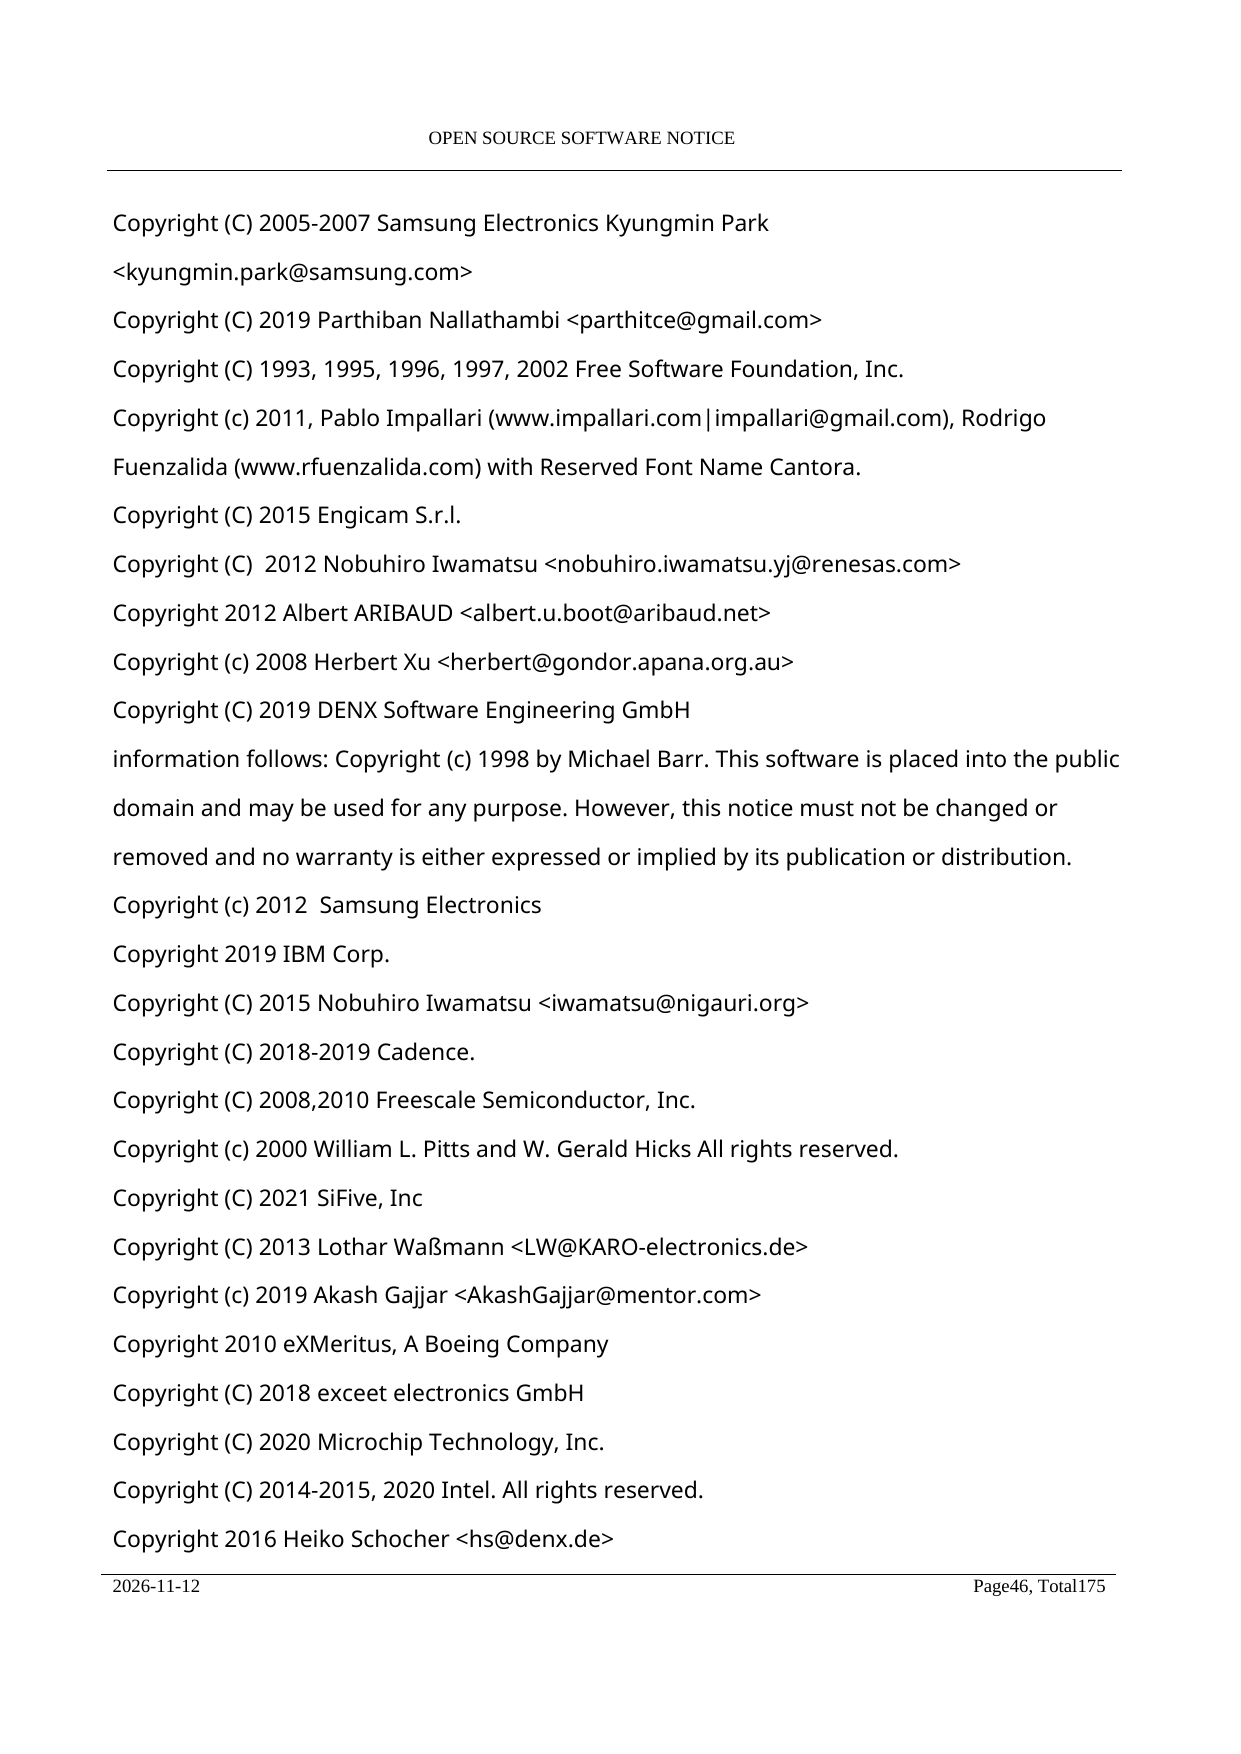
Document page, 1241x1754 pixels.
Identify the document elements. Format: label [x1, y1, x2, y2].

text [112, 206, 1128, 1555]
